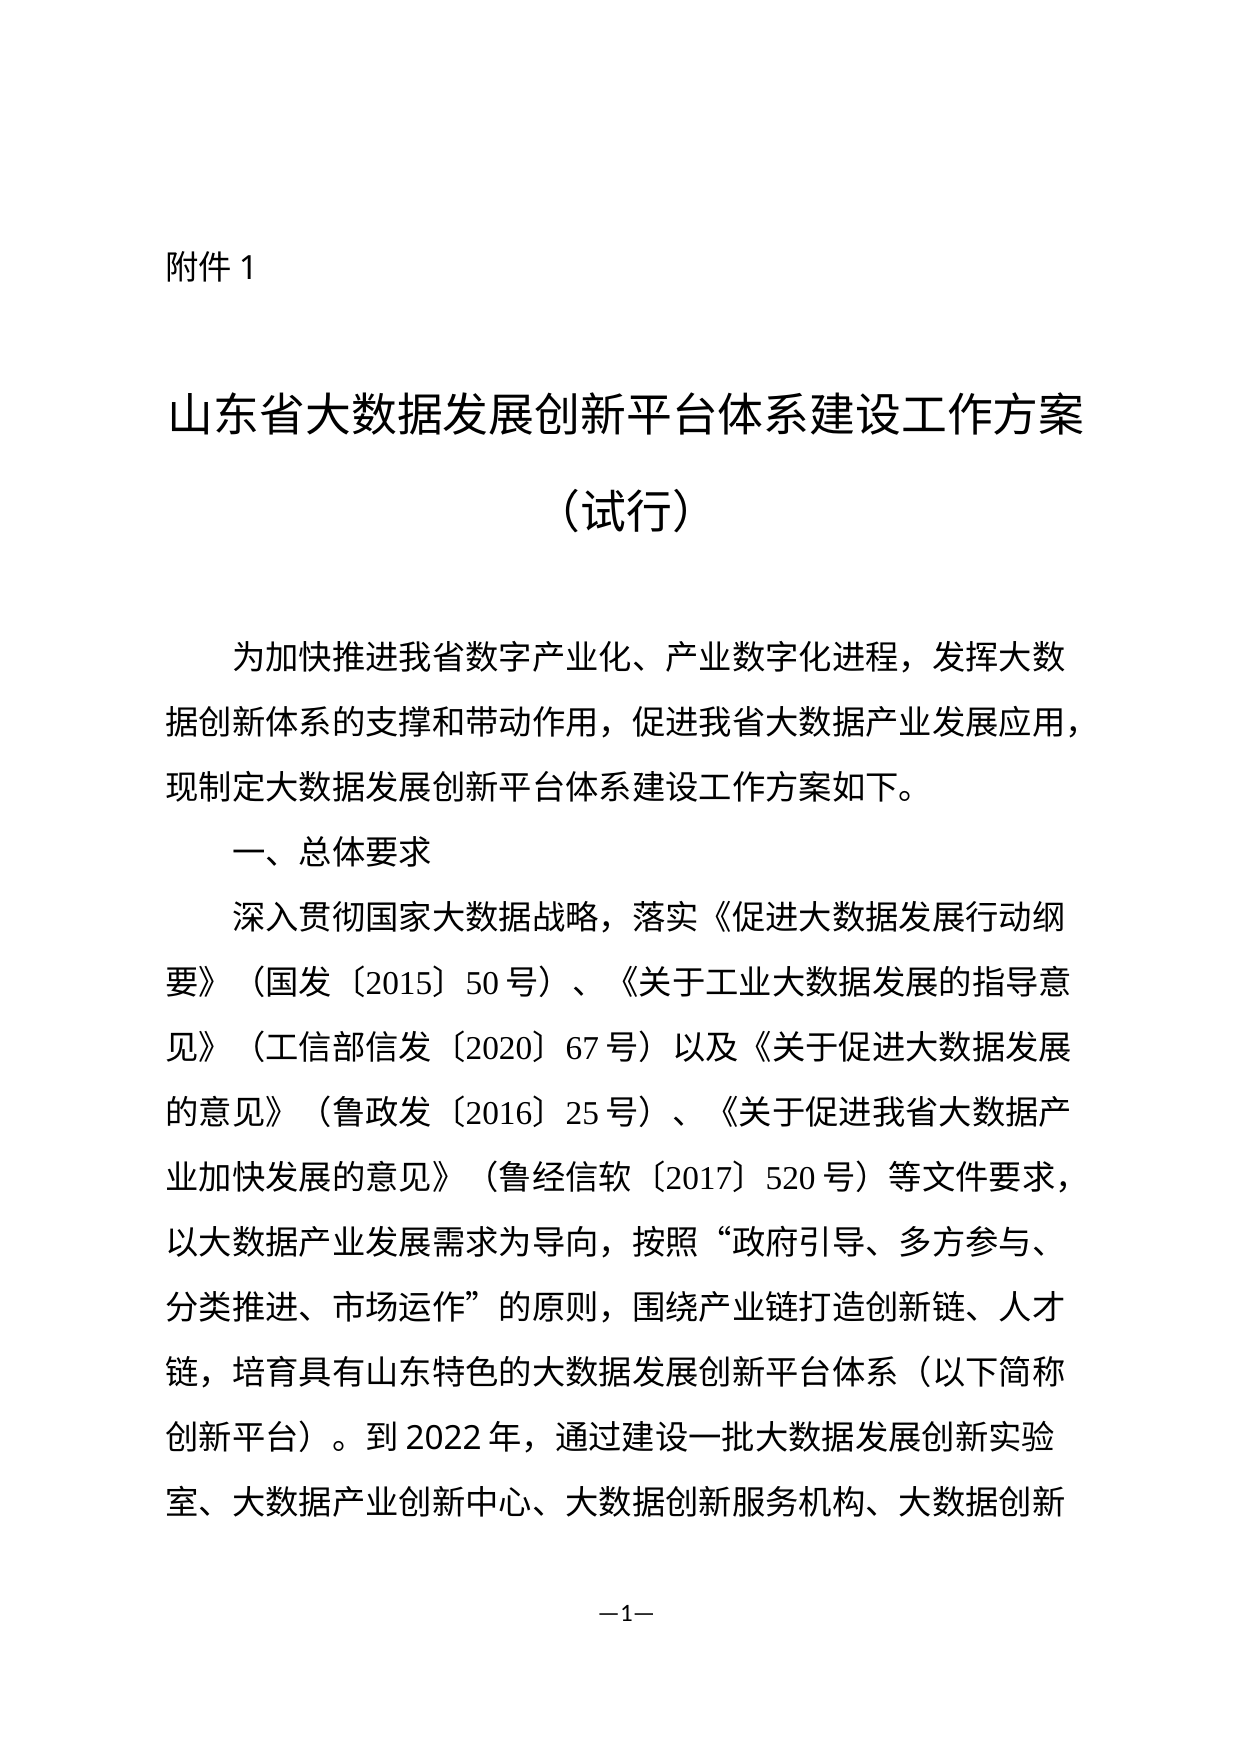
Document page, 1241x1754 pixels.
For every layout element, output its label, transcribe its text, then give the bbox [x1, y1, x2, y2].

text 一、总体要求 [165, 818, 1087, 883]
text 为加快推进我省数字产业化、产业数字化进程，发挥大数据创新体系的支撑和带动作用，促进我省大数据产业发展应用，现制定大数据发展创新平台体系建设工作方案如下。 [165, 623, 1087, 818]
text 附件1 [165, 233, 1087, 298]
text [165, 883, 1087, 1533]
text 山东省大数据发展创新平台体系建设工作方案（试行） [165, 363, 1087, 558]
